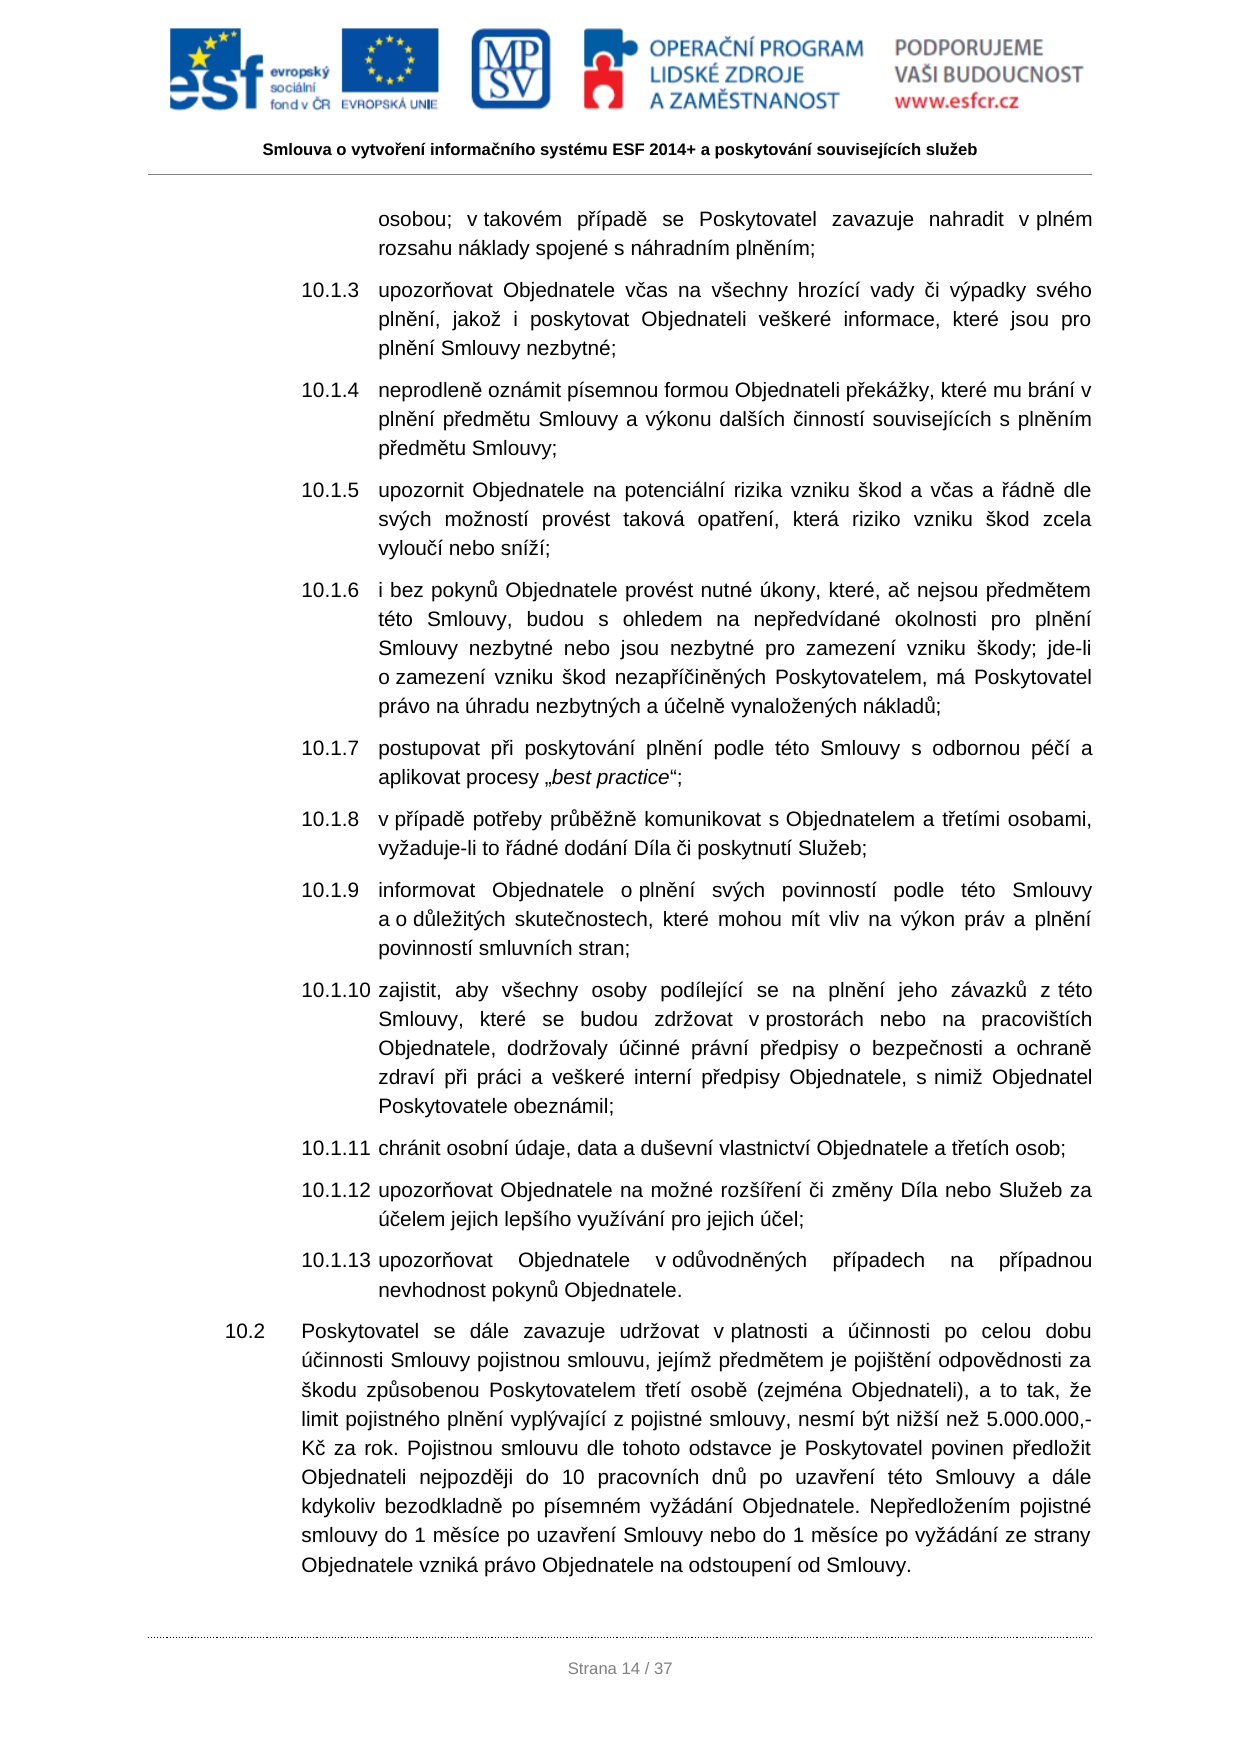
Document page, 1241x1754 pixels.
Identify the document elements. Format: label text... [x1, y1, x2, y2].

list upozorňovat Objednatele včas na všechny hrozící vady či výpadky svého plnění, jakož i poskytovat Objednateli veškeré informace, které jsou pro plnění Smlouvy nezbytné; [301, 274, 1092, 361]
list upozorňovat Objednatele v odůvodněných případech na případnou nevhodnost pokynů Objednatele. [301, 1244, 1092, 1303]
text Poskytovatel se dále zavazuje udržovat v platnosti a účinnosti po celou dobu účinnosti Smlouvy pojistnou smlouvu, jejímž předmětem je pojištění odpovědnosti za škodu způsobenou Poskytovatelem třetí osobě (zejména Objednateli), a to tak, že limit pojistného plnění vyplývající z pojistné smlouvy, nesmí být nižší než 5.000.000,- Kč za rok. Pojistnou smlouvu dle tohoto odstavce je Poskytovatel povinen předložit Objednateli nejpozději do 10 pracovních dnů po uzavření této Smlouvy a dále kdykoliv bezodkladně po písemném vyžádání Objednatele. Nepředložením pojistné smlouvy do 1 měsíce po uzavření Smlouvy nebo do 1 měsíce po vyžádání ze strany Objednatele vzniká právo Objednatele na odstoupení od Smlouvy. [224, 1315, 1092, 1578]
list neprodleně oznámit písemnou formou Objednateli překážky, které mu brání v plnění předmětu Smlouvy a výkonu dalších činností souvisejících s plněním předmětu Smlouvy; [301, 374, 1092, 461]
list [301, 203, 1092, 261]
picture [156, 18, 1100, 128]
list i bez pokynů Objednatele provést nutné úkony, které, ač nejsou předmětem této Smlouvy, budou s ohledem na nepředvídané okolnosti pro plnění Smlouvy nezbytné nebo jsou nezbytné pro zamezení vzniku škody; jde-li o zamezení vzniku škod nezapříčiněných Poskytovatelem, má Poskytovatel právo na úhradu nezbytných a účelně vynaložených nákladů; [301, 574, 1092, 719]
list informovat Objednatele o plnění svých povinností podle této Smlouvy a o důležitých skutečnostech, které mohou mít vliv na výkon práv a plnění povinností smluvních stran; [301, 874, 1092, 961]
list v případě potřeby průběžně komunikovat s Objednatelem a třetími osobami, vyžaduje-li to řádné dodání Díla či poskytnutí Služeb; [301, 803, 1092, 861]
list zajistit, aby všechny osoby podílející se na plnění jeho závazků z této Smlouvy, které se budou zdržovat v prostorách nebo na pracovištích Objednatele, dodržovaly účinné právní předpisy o bezpečnosti a ochraně zdraví při práci a veškeré interní předpisy Objednatele, s nimiž Objednatel Poskytovatele obeznámil; [301, 974, 1092, 1119]
list upozornit Objednatele na potenciální rizika vzniku škod a včas a řádně dle svých možností provést taková opatření, která riziko vzniku škod zcela vyloučí nebo sníží; [301, 474, 1092, 561]
list postupovat při poskytování plnění podle této Smlouvy s odbornou péčí a aplikovat procesy „best practice“; [301, 732, 1092, 790]
list upozorňovat Objednatele na možné rozšíření či změny Díla nebo Služeb za účelem jejich lepšího využívání pro jejich účel; [301, 1174, 1092, 1232]
list chránit osobní údaje, data a duševní vlastnictví Objednatele a třetích osob; [301, 1132, 1092, 1161]
